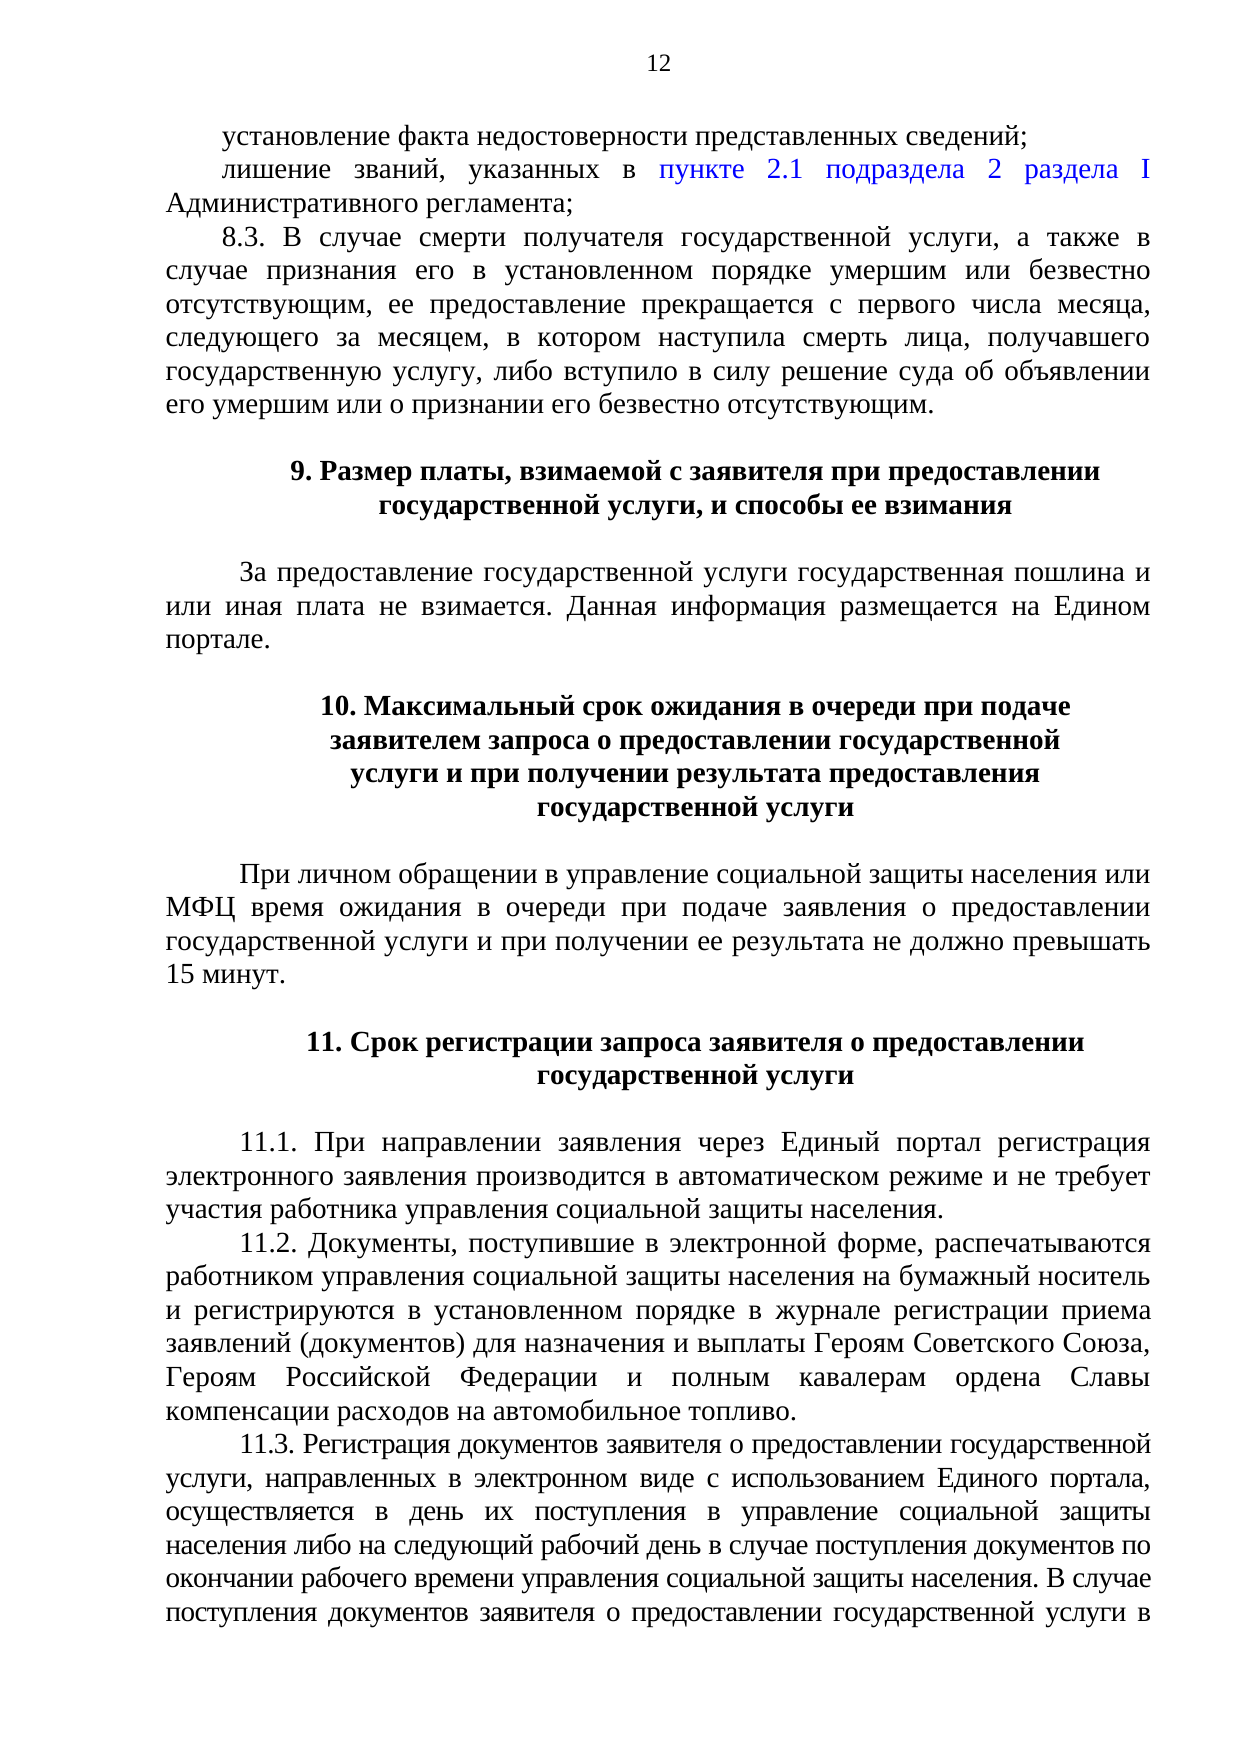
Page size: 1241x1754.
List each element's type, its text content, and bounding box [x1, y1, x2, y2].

text лишение званий, указанных в пункте 2.1 подраздела 2 раздела I Административного регламента; [165, 152, 1152, 219]
text услуги и при получении результата предоставления [165, 755, 1152, 789]
text государственной услуги [165, 789, 1152, 822]
text 11.1. При направлении заявления через Единый портал регистрация электронного заявления производится в автоматическом режиме и не требует участия работника управления социальной защиты населения. [165, 1124, 1152, 1225]
text установление факта недостоверности представленных сведений; [165, 118, 1152, 152]
text 8.3. В случае смерти получателя государственной услуги, а также в случае признания его в установленном порядке умершим или безвестно отсутствующим, ее предоставление прекращается с первого числа месяца, следующего за месяцем, в котором наступила смерть лица, получавшего государственную услугу, либо вступило в силу решение суда об объявлении его умершим или о признании его безвестно отсутствующим. [165, 219, 1152, 420]
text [165, 1426, 1152, 1627]
text заявителем запроса о предоставлении государственной [165, 722, 1152, 755]
text 11. Срок регистрации запроса заявителя о предоставлении [165, 1024, 1152, 1057]
text 10. Максимальный срок ожидания в очереди при подаче [165, 688, 1152, 722]
text За предоставление государственной услуги государственная пошлина и или иная плата не взимается. Данная информация размещается на Едином портале. [165, 554, 1152, 655]
text государственной услуги [165, 1057, 1152, 1091]
text При личном обращении в управление социальной защиты населения или МФЦ время ожидания в очереди при подаче заявления о предоставлении государственной услуги и при получении ее результата не должно превышать 15 минут. [165, 856, 1152, 990]
text 9. Размер платы, взимаемой с заявителя при предоставлении [165, 453, 1152, 487]
text государственной услуги, и способы ее взимания [165, 487, 1152, 521]
text 11.2. Документы, поступившие в электронной форме, распечатываются работником управления социальной защиты населения на бумажный носитель и регистрируются в установленном порядке в журнале регистрации приема заявлений (документов) для назначения и выплаты Героям Советского Союза, Героям Российской Федерации и полным кавалерам ордена Славы компенсации расходов на автомобильное топливо. [165, 1225, 1152, 1426]
